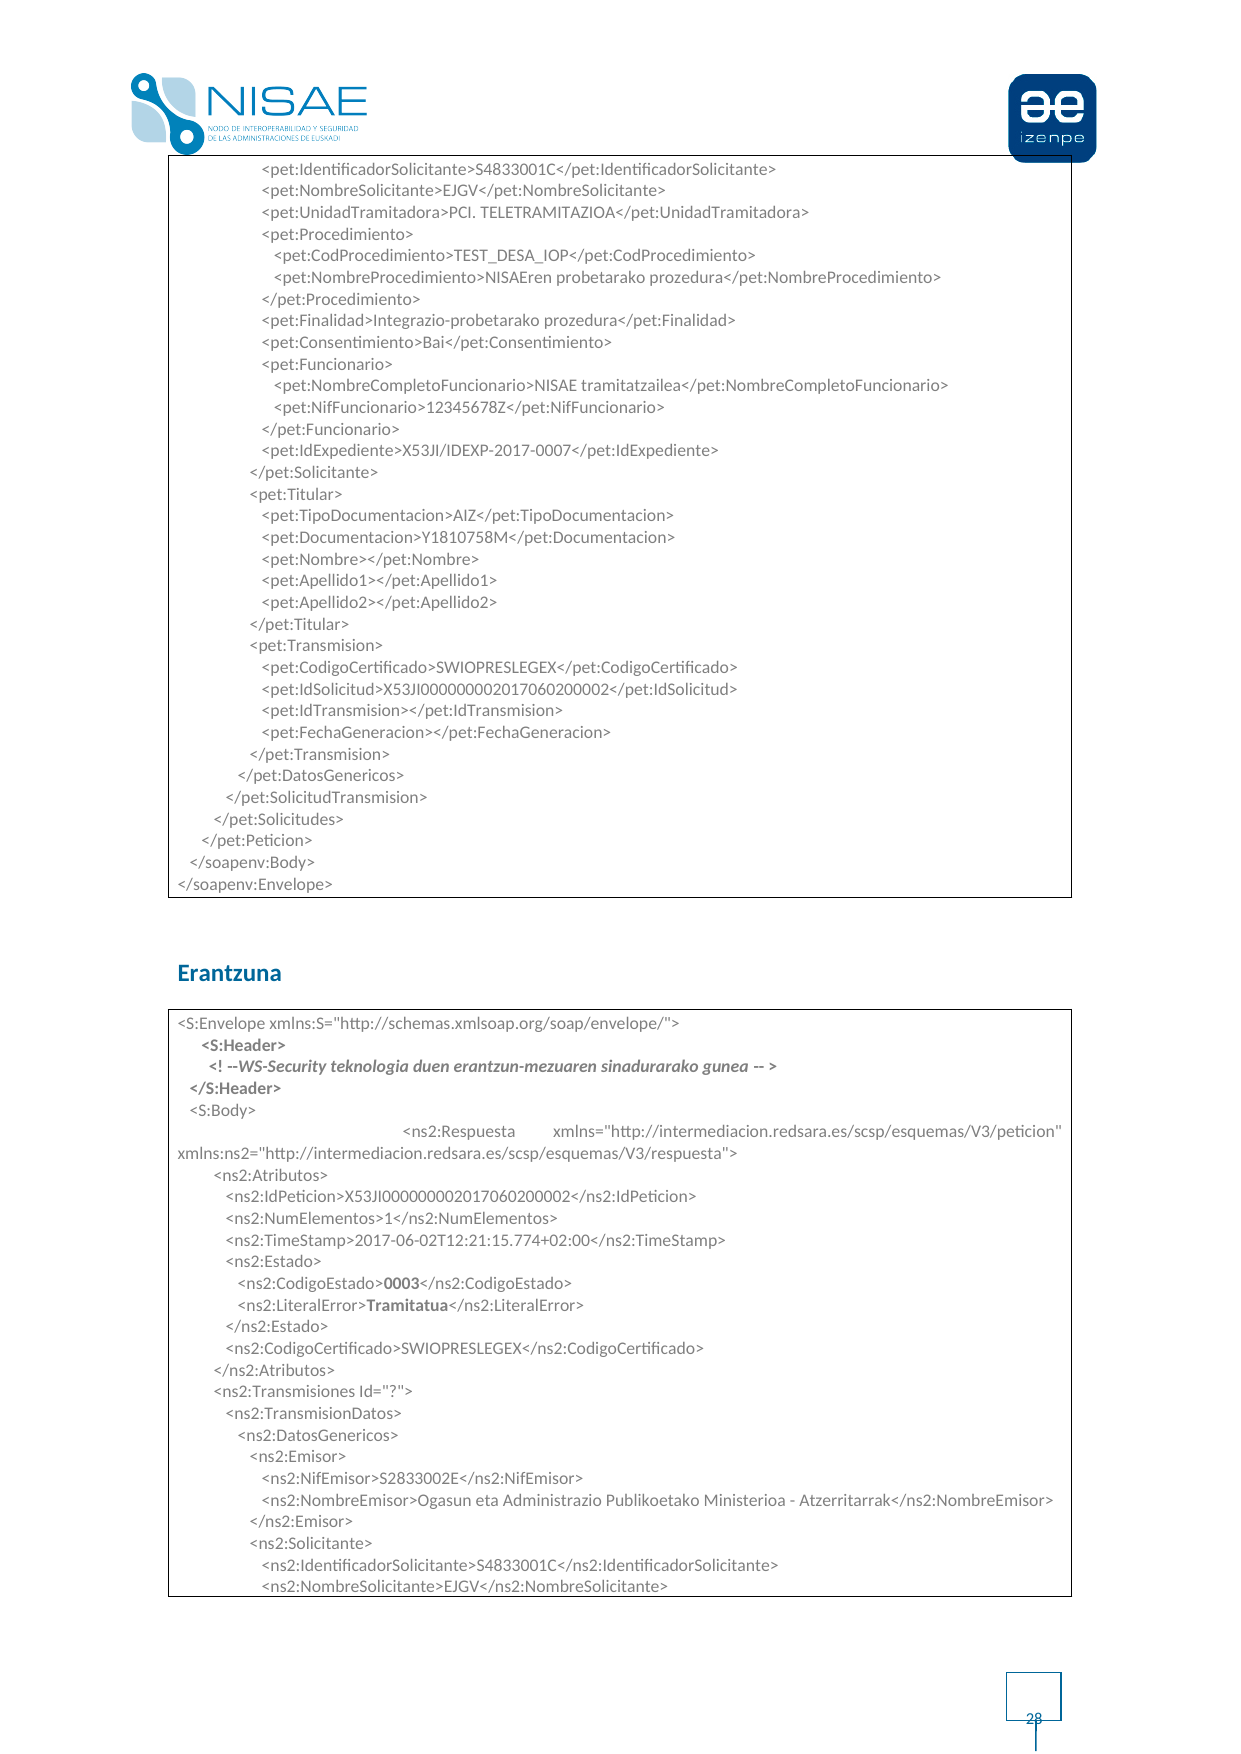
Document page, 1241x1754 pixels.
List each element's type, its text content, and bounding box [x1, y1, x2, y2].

text <pet:Consentimiento>Bai</pet:Consentimiento> [177, 331, 1063, 353]
text </pet:Solicitante> [177, 461, 1063, 483]
text <ns2:TimeStamp>2017-06-02T12:21:15.774+02:00</ns2:TimeStamp> [177, 1229, 1063, 1250]
text </pet:Peticion> [177, 829, 1063, 851]
text <pet:Apellido2></pet:Apellido2> [177, 591, 1063, 613]
picture [1007, 74, 1097, 163]
text <pet:Finalidad>Integrazio-probetarako prozedura</pet:Finalidad> [177, 309, 1063, 331]
text Erantzuna [177, 957, 1063, 987]
text <ns2:DatosGenericos> [177, 1424, 1063, 1445]
picture [149, 73, 386, 155]
text <pet:CodigoCertificado>SWIOPRESLEGEX</pet:CodigoCertificado> [177, 656, 1063, 678]
text </pet:SolicitudTransmision> [177, 786, 1063, 808]
text <pet:CodProcedimiento>TEST_DESA_IOP</pet:CodProcedimiento> [177, 244, 1063, 266]
text <ns2:CodigoCertificado>SWIOPRESLEGEX</ns2:CodigoCertificado> [177, 1337, 1063, 1359]
text </pet:Solicitudes> [177, 808, 1063, 829]
text <ns2:NifEmisor>S2833002E</ns2:NifEmisor> [177, 1467, 1063, 1489]
text <pet:TipoDocumentacion>AIZ</pet:TipoDocumentacion> [177, 504, 1063, 526]
text <pet:NombreCompletoFuncionario>NISAE tramitatzailea</pet:NombreCompletoFuncionario> [177, 374, 1063, 396]
text </soapenv:Body> [177, 851, 1063, 870]
text <pet:NombreSolicitante>EJGV</pet:NombreSolicitante> [177, 179, 1063, 201]
text <ns2:NombreSolicitante>EJGV</ns2:NombreSolicitante> [177, 1575, 1063, 1596]
text </pet:Transmision> [177, 743, 1063, 764]
text </S:Header> [177, 1077, 1063, 1099]
picture [118, 73, 180, 155]
picture [139, 81, 148, 90]
text </ns2:Emisor> [177, 1510, 1063, 1532]
text </soapenv:Envelope> [169, 870, 1071, 897]
text <pet:Funcionario> [177, 353, 1063, 374]
text <pet:UnidadTramitadora>PCI. TELETRAMITAZIOA</pet:UnidadTramitadora> [177, 201, 1063, 223]
text <ns2:CodigoEstado>0003</ns2:CodigoEstado> [177, 1272, 1063, 1294]
text <ns2:TransmisionDatos> [177, 1402, 1063, 1424]
text <pet:Titular> [177, 483, 1063, 504]
text </ns2:Atributos> [177, 1359, 1063, 1380]
text <ns2:Respuesta xmlns="http://intermediacion.redsara.es/scsp/esquemas/V3/peticion" xmlns:ns2="http://intermediacion.redsara.es/scsp/esquemas/V3/respuesta"> [177, 1120, 1063, 1164]
text <pet:IdSolicitud>X53JI000000002017060200002</pet:IdSolicitud> [177, 678, 1063, 699]
picture [181, 131, 193, 143]
text <ns2:NumElementos>1</ns2:NumElementos> [177, 1207, 1063, 1229]
text </ns2:Estado> [177, 1315, 1063, 1337]
text <ns2:LiteralError>Tramitatua</ns2:LiteralError> [177, 1294, 1063, 1315]
text <ns2:Estado> [177, 1250, 1063, 1272]
text <ns2:Solicitante> [177, 1532, 1063, 1554]
text </pet:Titular> [177, 613, 1063, 634]
text </pet:Funcionario> [177, 418, 1063, 439]
text <ns2:Emisor> [177, 1445, 1063, 1467]
text <pet:IdTransmision></pet:IdTransmision> [177, 699, 1063, 721]
text </pet:Procedimiento> [177, 288, 1063, 309]
text <ns2:NombreEmisor>Ogasun eta Administrazio Publikoetako Ministerioa - Atzerritarrak</ns2:NombreEmisor> [177, 1489, 1063, 1510]
text <pet:FechaGeneracion></pet:FechaGeneracion> [177, 721, 1063, 743]
text <pet:Transmision> [177, 634, 1063, 656]
text <pet:Nombre></pet:Nombre> [177, 548, 1063, 569]
text <pet:Apellido1></pet:Apellido1> [177, 569, 1063, 591]
text <pet:NombreProcedimiento>NISAEren probetarako prozedura</pet:NombreProcedimiento> [177, 266, 1063, 288]
text <pet:Documentacion>Y1810758M</pet:Documentacion> [177, 526, 1063, 548]
text <ns2:Transmisiones Id="?"> [177, 1380, 1063, 1402]
text </pet:DatosGenericos> [177, 764, 1063, 786]
text <ns2:IdPeticion>X53JI000000002017060200002</ns2:IdPeticion> [177, 1185, 1063, 1207]
text <pet:IdExpediente>X53JI/IDEXP-2017-0007</pet:IdExpediente> [177, 439, 1063, 461]
text <S:Envelope xmlns:S="http://schemas.xmlsoap.org/soap/envelope/"> [169, 1010, 1071, 1034]
text <ns2:Atributos> [177, 1164, 1063, 1185]
text <pet:IdentificadorSolicitante>S4833001C</pet:IdentificadorSolicitante> [169, 156, 1071, 179]
text <pet:NifFuncionario>12345678Z</pet:NifFuncionario> [177, 396, 1063, 418]
text <pet:Procedimiento> [177, 223, 1063, 244]
text <S:Header> [177, 1034, 1063, 1055]
text <ns2:IdentificadorSolicitante>S4833001C</ns2:IdentificadorSolicitante> [177, 1554, 1063, 1575]
text <S:Body> [177, 1099, 1063, 1120]
text <! --WS-Security teknologia duen erantzun-mezuaren sinadurarako gunea -- > [177, 1055, 1063, 1077]
